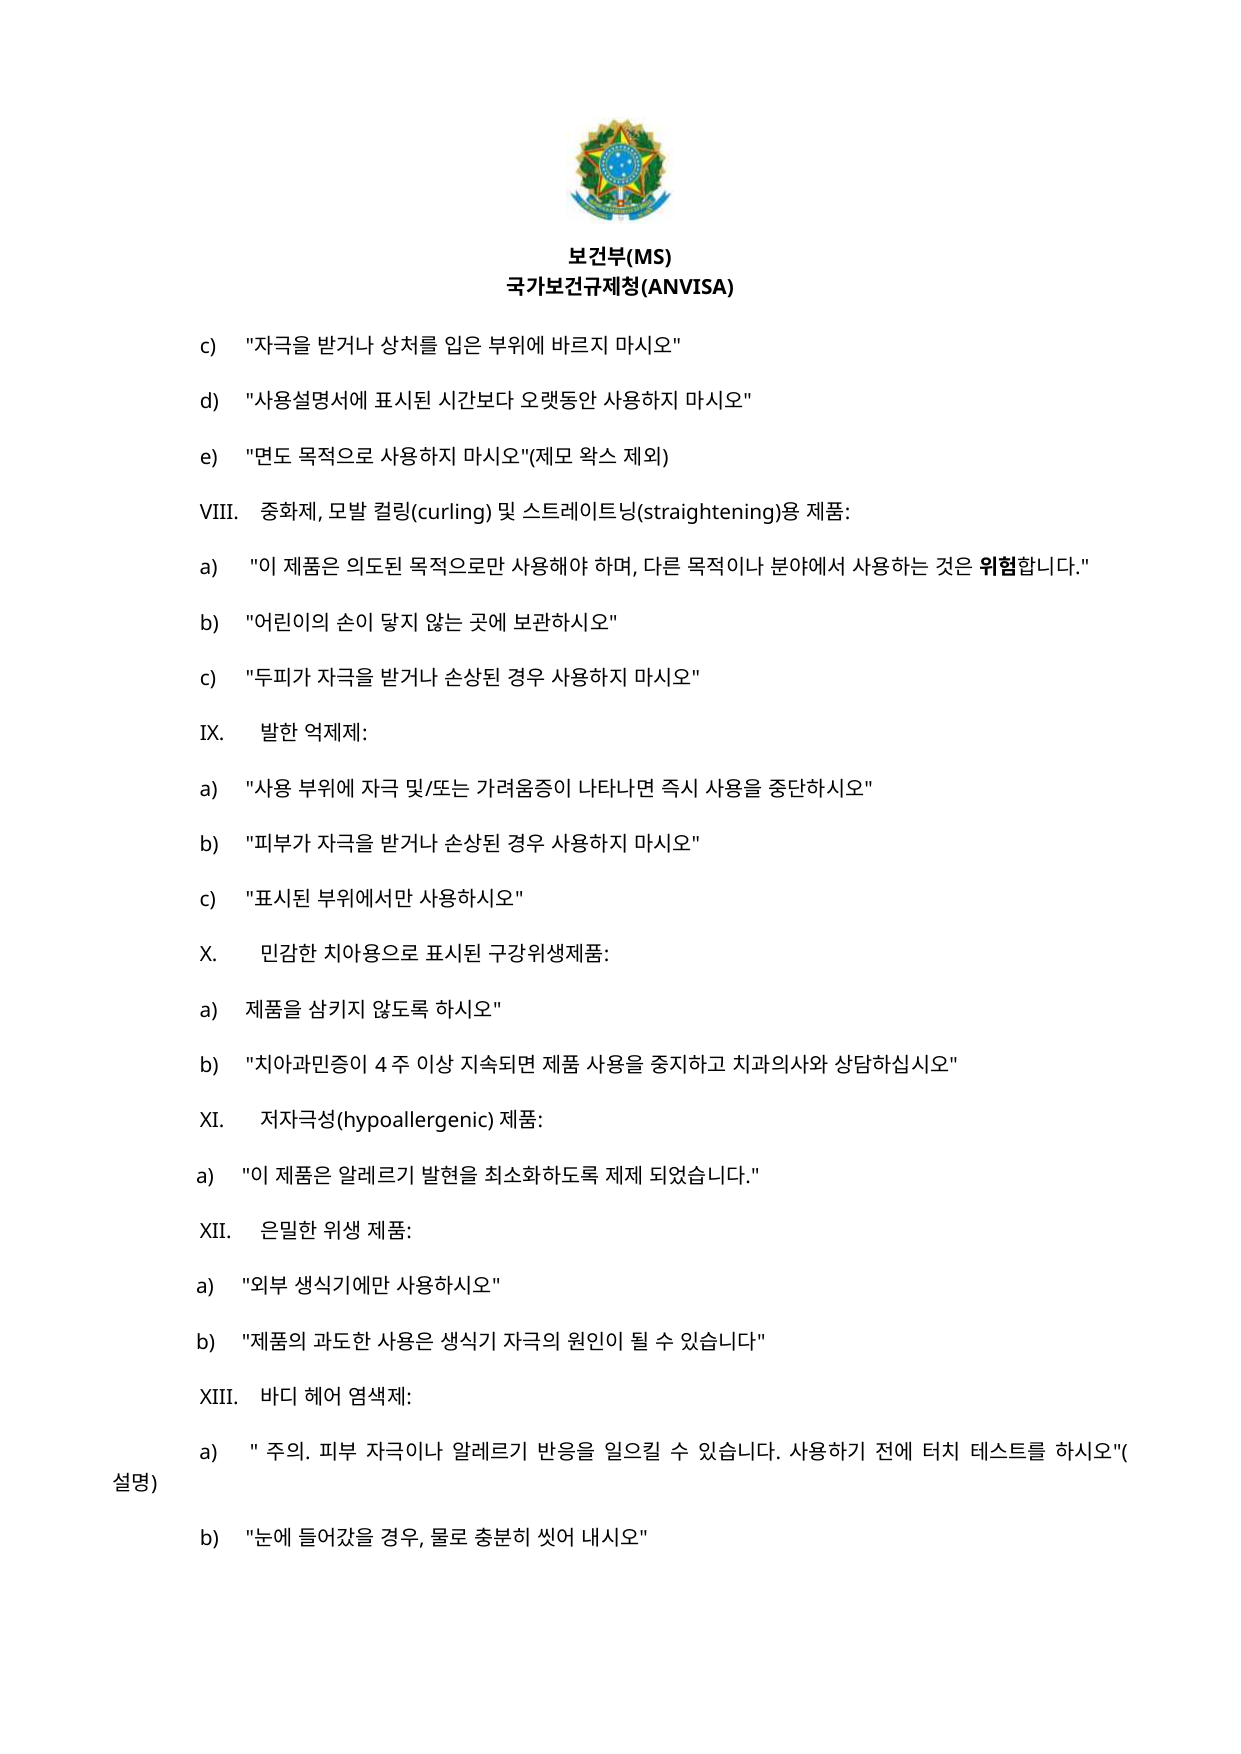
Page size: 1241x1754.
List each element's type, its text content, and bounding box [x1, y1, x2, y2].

picture [566, 117, 674, 224]
list 민감한 치아용으로 표시된 구강위생제품: [199, 938, 1128, 968]
list " 주의. 피부 자극이나 알레르기 반응을 일으킬 수 있습니다. 사용하기 전에 터치 테스트를 하시오"(설명) [112, 1436, 1128, 1496]
list 제품을 삼키지 않도록 하시오" [199, 993, 1128, 1023]
list "제품의 과도한 사용은 생식기 자극의 원인이 될 수 있습니다" [196, 1325, 1128, 1355]
list "이 제품은 알레르기 발현을 최소화하도록 제제 되었습니다." [196, 1159, 1128, 1189]
list "사용 부위에 자극 및/또는 가려움증이 나타나면 즉시 사용을 중단하시오" [199, 772, 1128, 802]
list "어린이의 손이 닿지 않는 곳에 보관하시오" [199, 606, 1128, 636]
list 은밀한 위생 제품: [199, 1214, 1128, 1244]
list "피부가 자극을 받거나 손상된 경우 사용하지 마시오" [199, 827, 1128, 857]
list "치아과민증이 4주 이상 지속되면 제품 사용을 중지하고 치과의사와 상담하십시오" [199, 1048, 1128, 1079]
list 저자극성(hypoallergenic) 제품: [199, 1104, 1128, 1134]
list "사용설명서에 표시된 시간보다 오랫동안 사용하지 마시오" [199, 384, 1128, 415]
list "이 제품은 의도된 목적으로만 사용해야 하며, 다른 목적이나 분야에서 사용하는 것은 위험합니다." [112, 551, 1128, 581]
list 중화제, 모발 컬링(curling) 및 스트레이트닝(straightening)용 제품: [199, 495, 1128, 526]
list 발한 억제제: [199, 716, 1128, 747]
list 바디 헤어 염색제: [199, 1380, 1128, 1411]
list "면도 목적으로 사용하지 마시오"(제모 왁스 제외) [199, 440, 1128, 470]
list "두피가 자극을 받거나 손상된 경우 사용하지 마시오" [199, 661, 1128, 691]
list "외부 생식기에만 사용하시오" [196, 1269, 1128, 1300]
list "표시된 부위에서만 사용하시오" [199, 882, 1128, 913]
list "자극을 받거나 상처를 입은 부위에 바르지 마시오" [199, 329, 1128, 359]
list "눈에 들어갔을 경우, 물로 충분히 씻어 내시오" [199, 1521, 1128, 1551]
